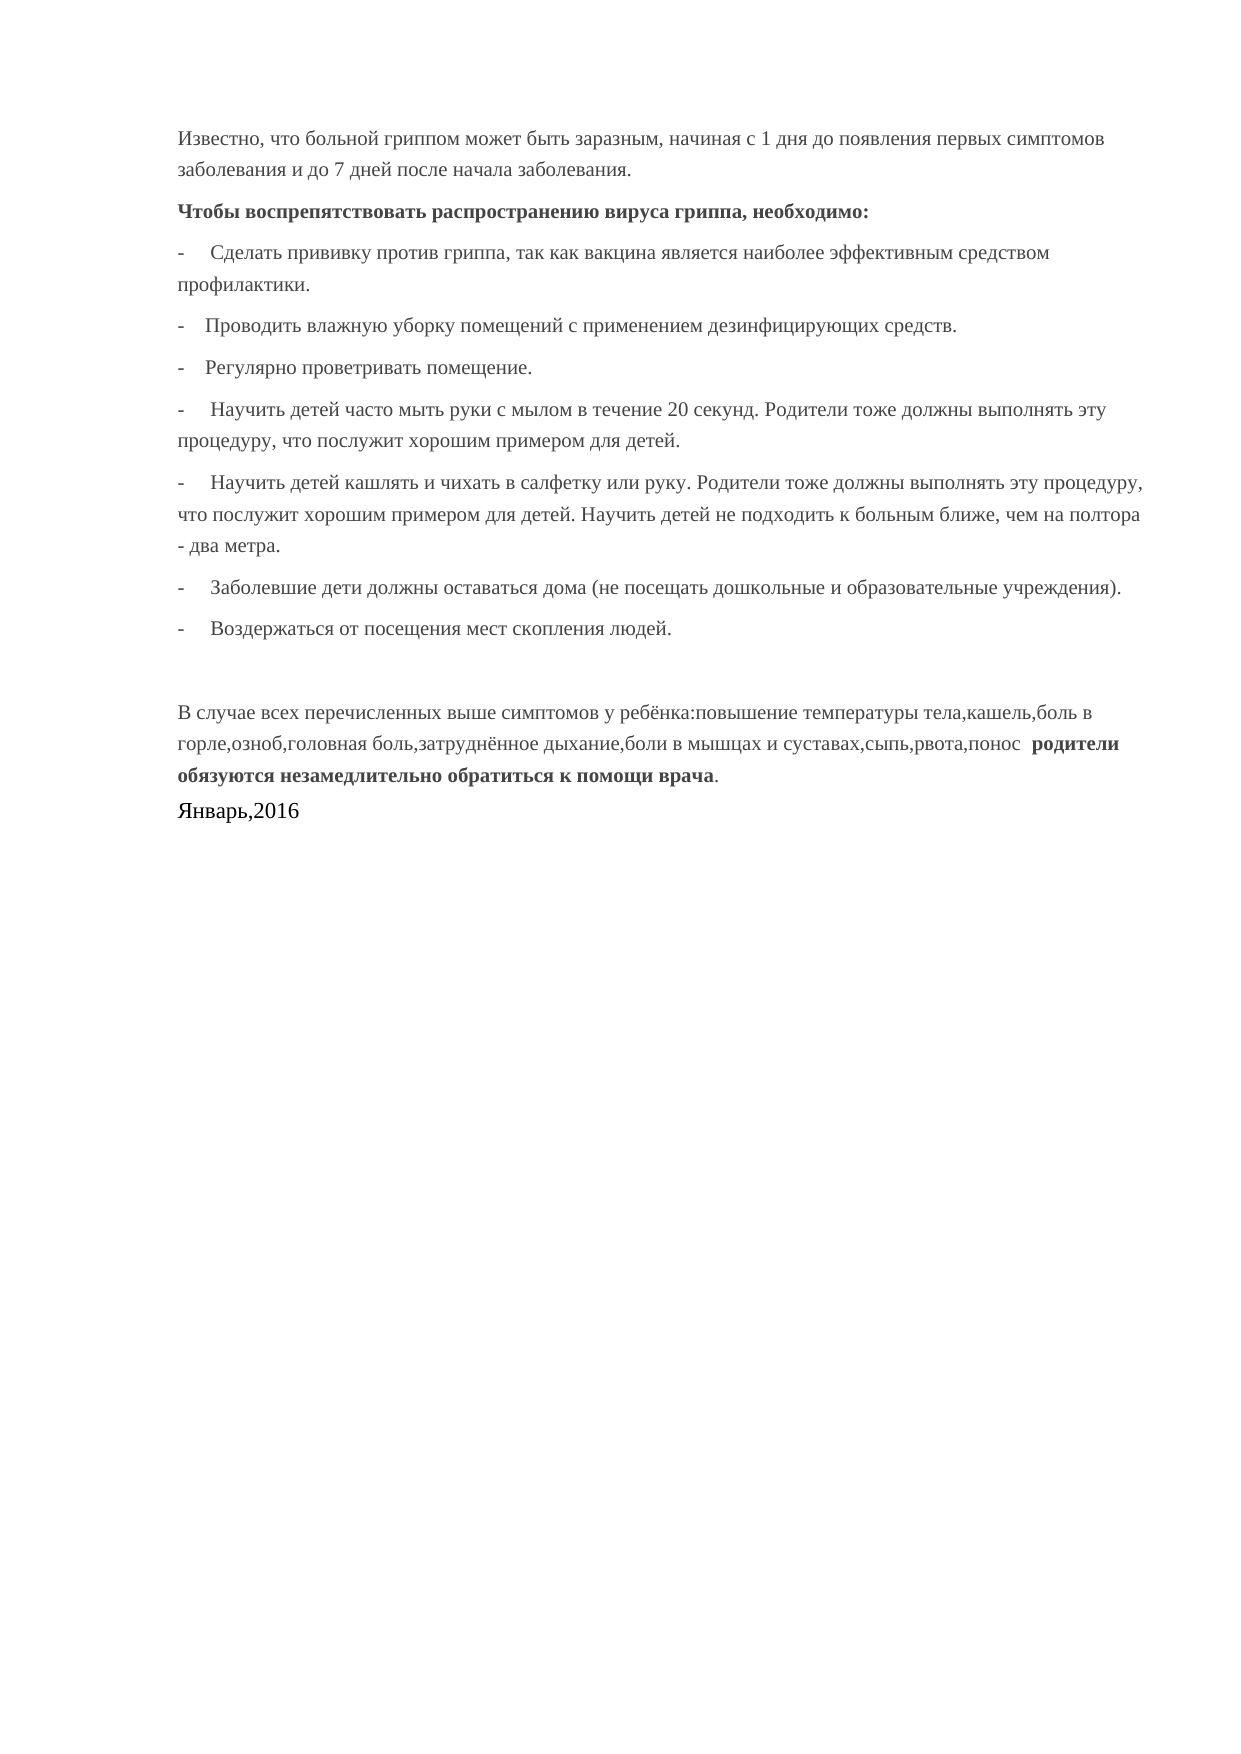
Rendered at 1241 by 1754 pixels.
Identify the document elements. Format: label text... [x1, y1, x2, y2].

text В случае всех перечисленных выше симптомов у ребёнка:повышение температуры тела,кашель,боль в горле,озноб,головная боль,затруднённое дыхание,боли в мышцах и суставах,сыпь,рвота,понос родители обязуются незамедлительно обратиться к помощи врача. [177, 693, 1152, 787]
text - Заболевшие дети должны оставаться дома (не посещать дошкольные и образовательные учреждения). [177, 567, 1152, 599]
text Чтобы воспрепятствовать распространению вируса гриппа, необходимо: [177, 191, 1152, 223]
text Январь,2016 [177, 797, 1152, 823]
text Известно, что больной гриппом может быть заразным, начиная с 1 дня до появления первых симптомов заболевания и до 7 дней после начала заболевания. [177, 118, 1152, 181]
text - Научить детей часто мыть руки с мылом в течение 20 секунд. Родители тоже должны выполнять эту процедуру, что послужит хорошим примером для детей. [177, 390, 1152, 452]
text - Воздержаться от посещения мест скопления людей. [177, 609, 1152, 640]
text - Научить детей кашлять и чихать в салфетку или руку. Родители тоже должны выполнять эту процедуру, что послужит хорошим примером для детей. Научить детей не подходить к больным ближе, чем на полтора - два метра. [177, 463, 1152, 557]
text - Проводить влажную уборку помещений с применением дезинфицирующих средств. [177, 306, 1152, 337]
text - Регулярно проветривать помещение. [177, 348, 1152, 379]
text - Сделать прививку против гриппа, так как вакцина является наиболее эффективным средством профилактики. [177, 233, 1152, 296]
